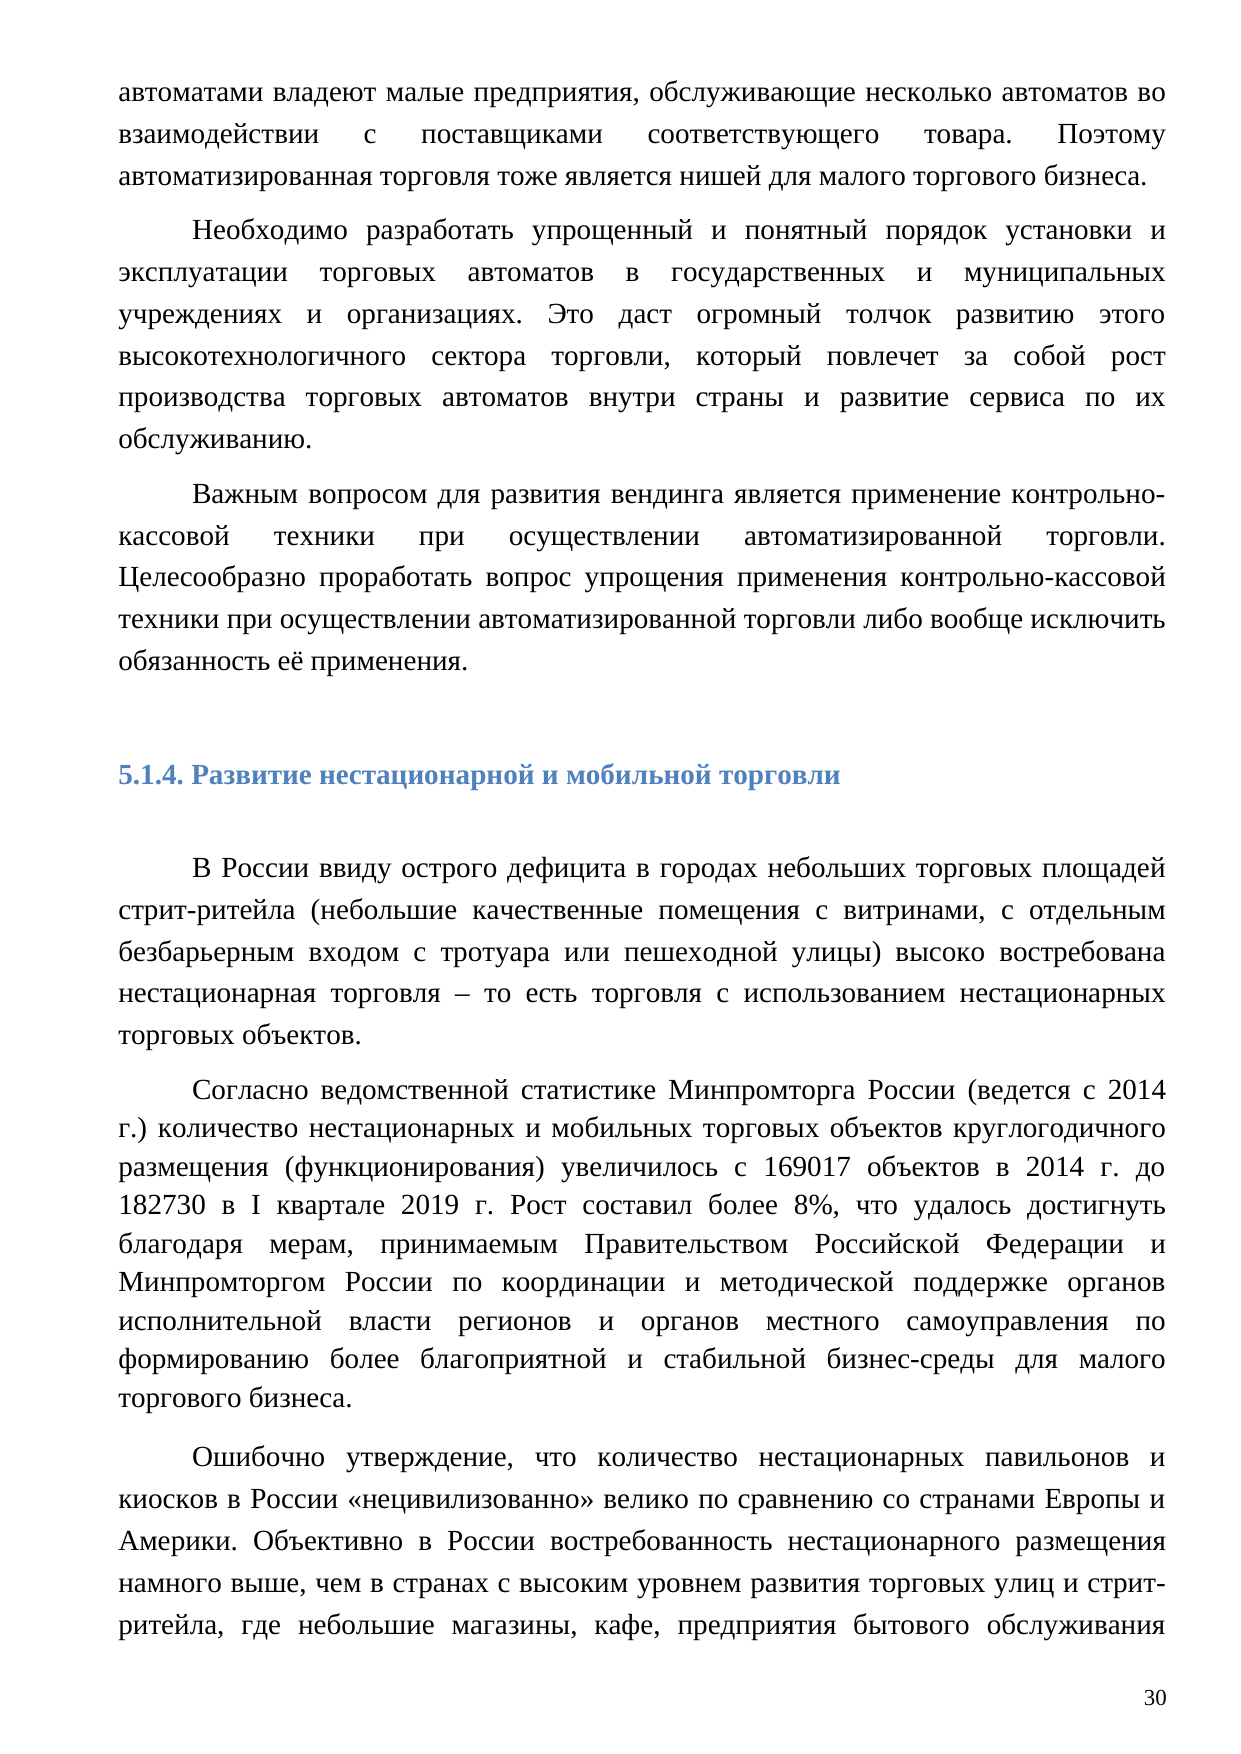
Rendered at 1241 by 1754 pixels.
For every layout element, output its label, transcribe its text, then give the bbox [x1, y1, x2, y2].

text Важным вопросом для развития вендинга является применение контрольно-кассовой техники при осуществлении автоматизированной торговли. Целесообразно проработать вопрос упрощения применения контрольно-кассовой техники при осуществлении автоматизированной торговли либо вообще исключить обязанность её применения. [118, 476, 1167, 677]
text В России ввиду острого дефицита в городах небольших торговых площадей стрит-ритейла (небольшие качественные помещения с витринами, с отдельным безбарьерным входом с тротуара или пешеходной улицы) высоко востребована нестационарная торговля – то есть торговля с использованием нестационарных торговых объектов. [118, 850, 1167, 1051]
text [118, 1439, 1167, 1641]
text Согласно ведомственной статистике Минпромторга России (ведется с 2014 г.) количество нестационарных и мобильных торговых объектов круглогодичного размещения (функционирования) увеличилось с 169017 объектов в 2014 г. до 182730 в I квартале 2019 г. Рост составил более 8%, что удалось достигнуть благодаря мерам, принимаемым Правительством Российской Федерации и Минпромторгом России по координации и методической поддержке органов исполнительной власти регионов и органов местного самоуправления по формированию более благоприятной и стабильной бизнес-среды для малого торгового бизнеса. [118, 1072, 1167, 1414]
subtitle 5.1.4. Развитие нестационарной и мобильной торговли [118, 757, 1167, 791]
text Необходимо разработать упрощенный и понятный порядок установки и эксплуатации торговых автоматов в государственных и муниципальных учреждениях и организациях. Это даст огромный толчок развитию этого высокотехнологичного сектора торговли, который повлечет за собой рост производства торговых автоматов внутри страны и развитие сервиса по их обслуживанию. [118, 212, 1167, 455]
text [118, 74, 1167, 191]
